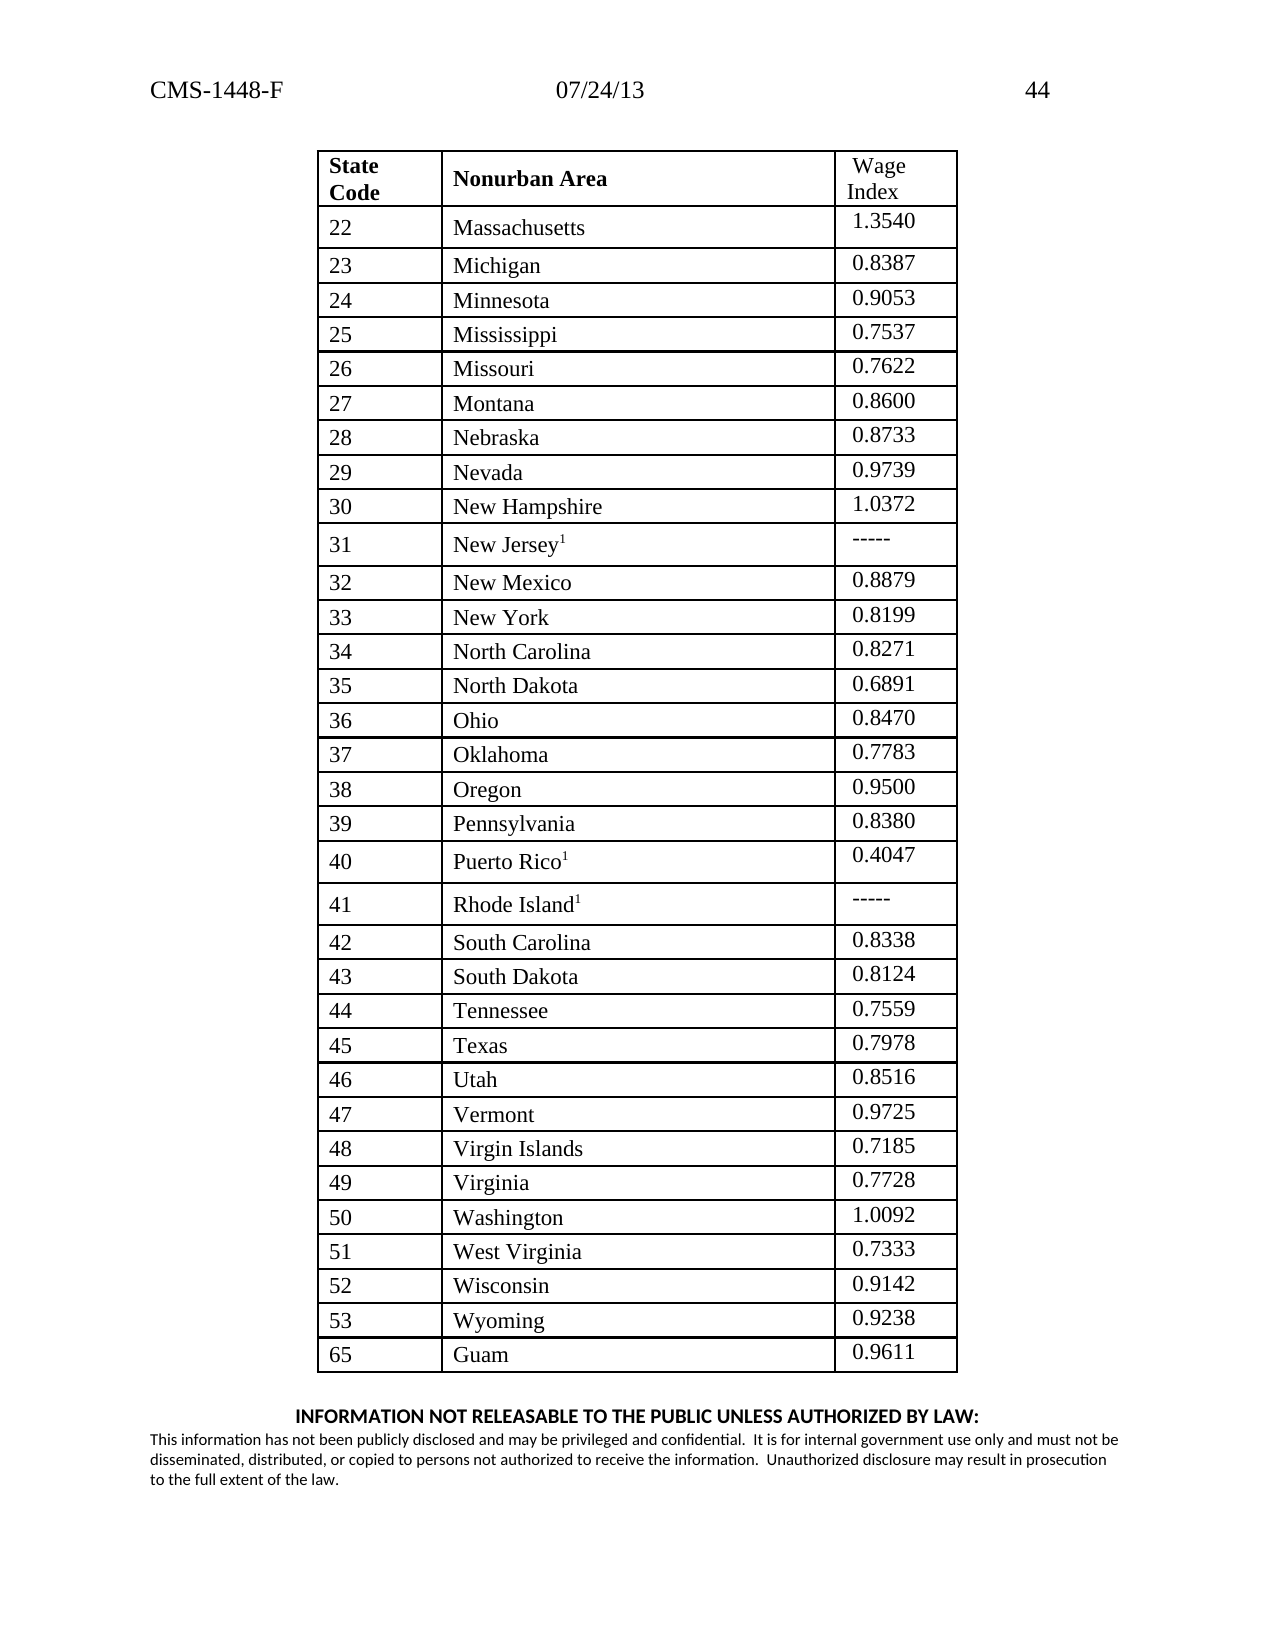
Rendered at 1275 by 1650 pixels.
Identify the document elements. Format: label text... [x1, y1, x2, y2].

table_cell 0.7978 [836, 1029, 956, 1061]
table_cell 39 [319, 807, 441, 839]
table_cell Mississippi [443, 318, 834, 350]
table_cell 25 [319, 318, 441, 350]
table_cell 0.8387 [836, 249, 956, 282]
table_cell 43 [319, 960, 441, 993]
table_cell Pennsylvania [443, 807, 834, 839]
table_cell 0.7622 [836, 353, 956, 385]
table_cell New Hampshire [443, 490, 834, 522]
table_cell 41 [319, 884, 441, 924]
table_cell 0.7728 [836, 1167, 956, 1199]
table_cell Washington [443, 1201, 834, 1233]
table_cell Puerto Rico1 [443, 842, 834, 882]
table_cell 23 [319, 249, 441, 282]
table_cell 48 [319, 1132, 441, 1164]
table_cell 0.7185 [836, 1132, 956, 1164]
table_cell 0.8516 [836, 1064, 956, 1096]
table_header Wage Index [836, 152, 956, 205]
table_cell Nebraska [443, 421, 834, 453]
table_cell 0.8733 [836, 421, 956, 453]
table_cell 0.8470 [836, 704, 956, 736]
table_cell 0.9739 [836, 456, 956, 488]
table_cell 37 [319, 739, 441, 771]
table_cell 65 [319, 1339, 441, 1371]
table_cell 0.7559 [836, 995, 956, 1027]
table_cell 51 [319, 1235, 441, 1268]
table_cell Texas [443, 1029, 834, 1061]
table_cell 1.0092 [836, 1201, 956, 1233]
table_cell 38 [319, 773, 441, 805]
table_cell 0.9500 [836, 773, 956, 805]
table_cell 0.8600 [836, 387, 956, 419]
table_cell Rhode Island1 [443, 884, 834, 924]
table_cell 22 [319, 207, 441, 247]
table_cell 0.7333 [836, 1235, 956, 1268]
table_cell 27 [319, 387, 441, 419]
table_cell Massachusetts [443, 207, 834, 247]
table_cell Oklahoma [443, 739, 834, 771]
table_cell 24 [319, 284, 441, 316]
table_cell 0.9053 [836, 284, 956, 316]
table_cell Montana [443, 387, 834, 419]
table_cell 1.3540 [836, 207, 956, 247]
table_cell Michigan [443, 249, 834, 282]
table_cell 47 [319, 1098, 441, 1130]
table_cell 34 [319, 635, 441, 668]
table_cell Tennessee [443, 995, 834, 1027]
table_cell 29 [319, 456, 441, 488]
table_cell North Carolina [443, 635, 834, 668]
table_cell 1.0372 [836, 490, 956, 522]
table_cell 0.8124 [836, 960, 956, 993]
table_cell South Dakota [443, 960, 834, 993]
table_cell 0.8879 [836, 567, 956, 599]
table_cell 45 [319, 1029, 441, 1061]
table_cell New Jersey1 [443, 524, 834, 564]
table_cell Virgin Islands [443, 1132, 834, 1164]
table_cell New Mexico [443, 567, 834, 599]
table_cell ----- [836, 884, 956, 924]
table_cell 31 [319, 524, 441, 564]
table_cell 50 [319, 1201, 441, 1233]
table_cell 0.8380 [836, 807, 956, 839]
table_cell North Dakota [443, 670, 834, 702]
table_cell South Carolina [443, 926, 834, 958]
table_header State Code [319, 152, 441, 205]
table_cell 0.7537 [836, 318, 956, 350]
table_cell 49 [319, 1167, 441, 1199]
table_cell 35 [319, 670, 441, 702]
table_cell Minnesota [443, 284, 834, 316]
table_cell 0.9611 [836, 1339, 956, 1371]
table_header Nonurban Area [443, 152, 834, 205]
table_cell 0.9725 [836, 1098, 956, 1130]
table_cell 53 [319, 1304, 441, 1336]
table_cell 0.8338 [836, 926, 956, 958]
table_cell Utah [443, 1064, 834, 1096]
table_cell Wisconsin [443, 1270, 834, 1302]
table_cell 28 [319, 421, 441, 453]
table_cell 0.8199 [836, 601, 956, 633]
table_cell Wyoming [443, 1304, 834, 1336]
table_cell New York [443, 601, 834, 633]
table_cell 33 [319, 601, 441, 633]
table_cell Vermont [443, 1098, 834, 1130]
table_cell Nevada [443, 456, 834, 488]
table_cell 30 [319, 490, 441, 522]
table_cell 32 [319, 567, 441, 599]
table_cell 40 [319, 842, 441, 882]
table_cell 0.4047 [836, 842, 956, 882]
table_cell 0.7783 [836, 739, 956, 771]
table_cell 0.9142 [836, 1270, 956, 1302]
table_cell 44 [319, 995, 441, 1027]
table_cell Virginia [443, 1167, 834, 1199]
table_cell Oregon [443, 773, 834, 805]
table_cell 52 [319, 1270, 441, 1302]
table_cell 0.6891 [836, 670, 956, 702]
table_cell 42 [319, 926, 441, 958]
table_cell 0.8271 [836, 635, 956, 668]
table_cell Guam [443, 1339, 834, 1371]
table_cell 46 [319, 1064, 441, 1096]
table_cell Ohio [443, 704, 834, 736]
table_cell 0.9238 [836, 1304, 956, 1336]
table_cell ----- [836, 524, 956, 564]
table_cell Missouri [443, 353, 834, 385]
table_cell 36 [319, 704, 441, 736]
table_cell West Virginia [443, 1235, 834, 1268]
table_cell 26 [319, 353, 441, 385]
